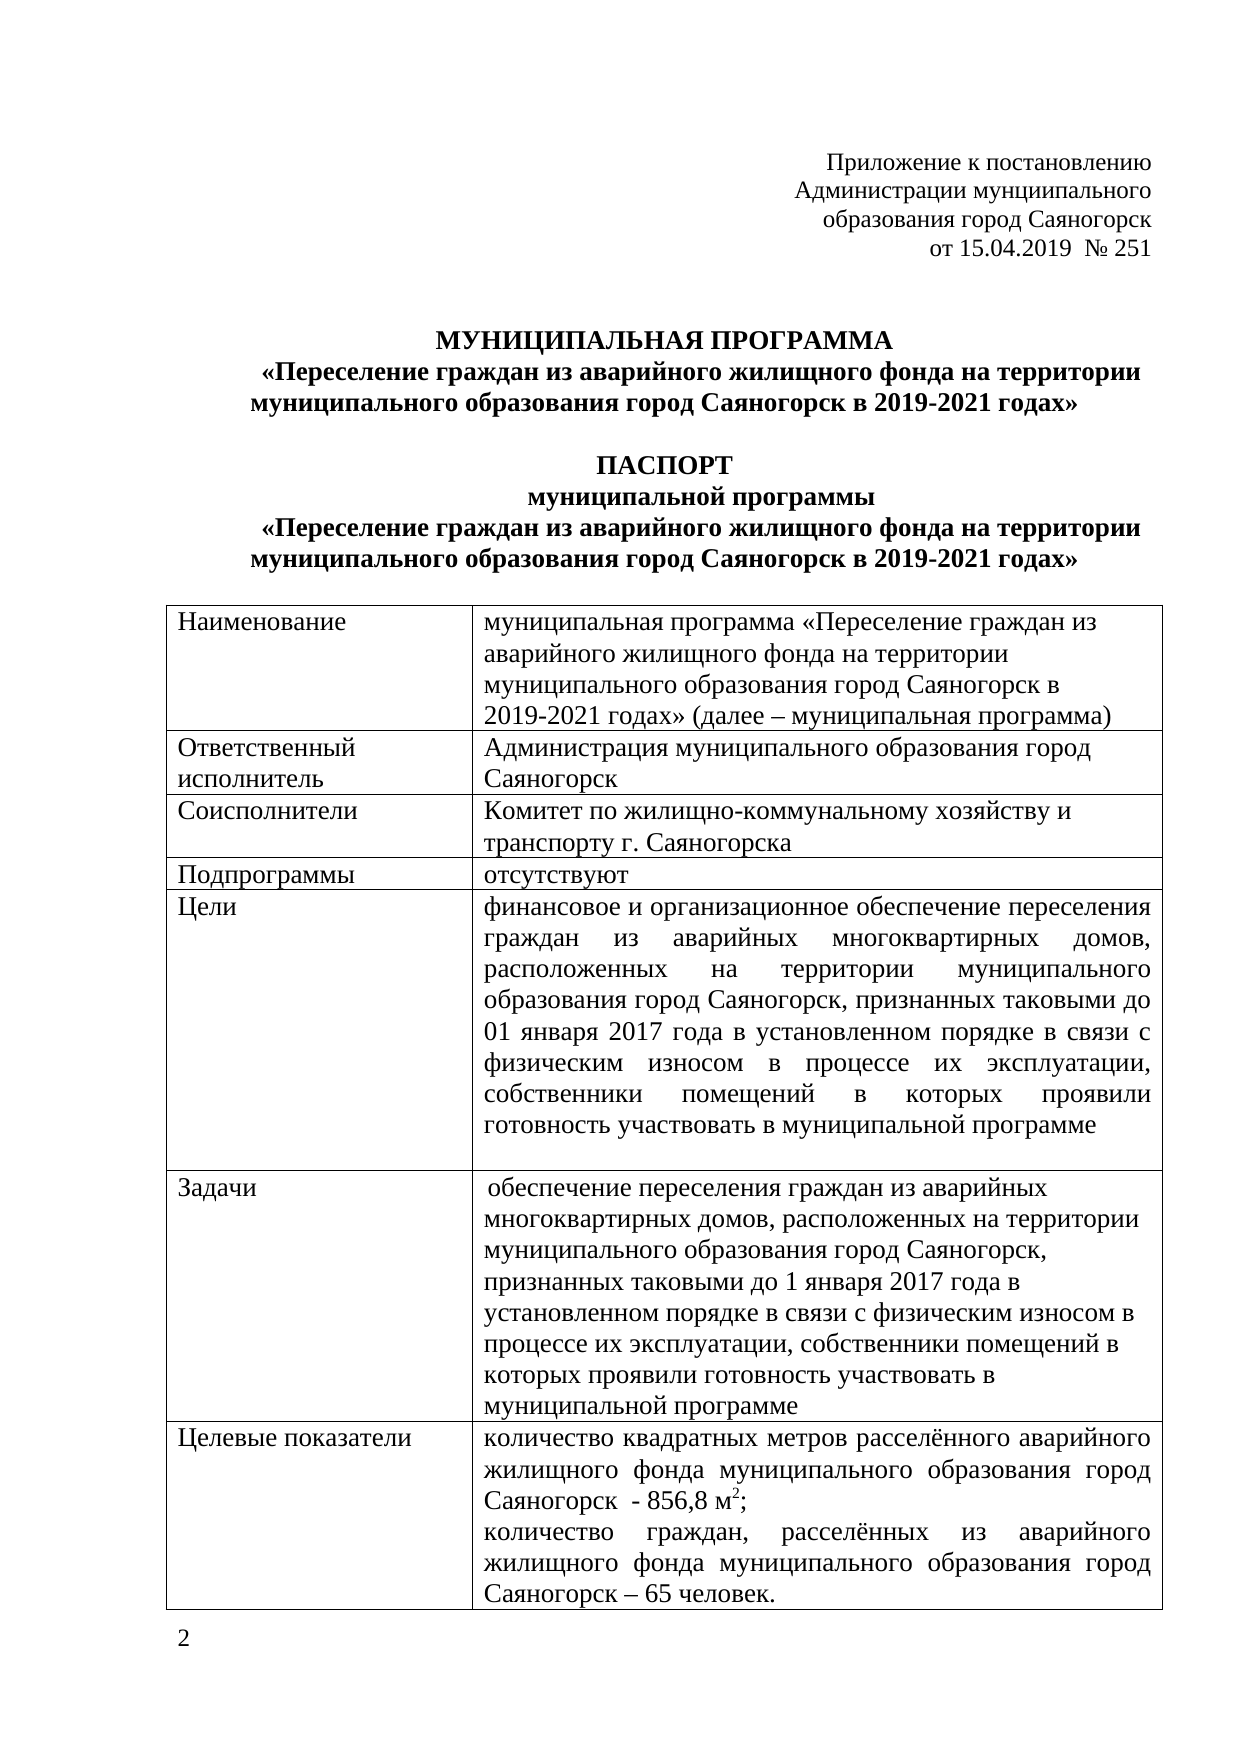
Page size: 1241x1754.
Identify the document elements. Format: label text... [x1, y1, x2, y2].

table_cell Подпрограммы [167, 858, 472, 889]
table_header Наименование [167, 606, 472, 730]
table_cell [473, 1422, 1162, 1608]
table_cell Ответственный исполнитель [167, 731, 472, 793]
list МУНИЦИПАЛЬНАЯ ПРОГРАММА [177, 324, 1152, 355]
table_cell Цели [167, 890, 472, 1170]
table_cell обеспечение переселения граждан из аварийных многоквартирных домов, расположенных на территории муниципального образования город Саяногорск, признанных таковыми до 1 января 2017 года в установленном порядке в связи с физическим износом в процессе их эксплуатации, собственники помещений в которых проявили готовность участвовать в муниципальной программе [473, 1171, 1162, 1421]
table_header муниципальная программа «Переселение граждан из аварийного жилищного фонда на территории муниципального образования город Саяногорск в 2019-2021 годах» (далее – муниципальная программа) [473, 606, 1162, 730]
text Приложение к постановлению [177, 147, 1152, 176]
table_cell финансовое и организационное обеспечение переселения граждан из аварийных многоквартирных домов, расположенных на территории муниципального образования город Саяногорск, признанных таковыми до 01 января 2017 года в установленном порядке в связи с физическим износом в процессе их эксплуатации, собственники помещений в которых проявили готовность участвовать в муниципальной программе [473, 890, 1162, 1170]
text «Переселение граждан из аварийного жилищного фонда на территории муниципального образования город Саяногорск в 2019-2021 годах» [177, 511, 1152, 573]
text образования город Саяногорск [177, 204, 1152, 233]
text Администрации мунциипального [177, 176, 1152, 204]
table_cell отсутствуют [473, 858, 1162, 889]
text муниципальной программы [177, 480, 1152, 511]
table_cell Комитет по жилищно-коммунальному хозяйству и транспорту г. Саяногорска [473, 795, 1162, 857]
text ПАСПОРТ [177, 449, 1152, 480]
table_cell Задачи [167, 1171, 472, 1421]
text от 15.04.2019 № 251 [177, 233, 1152, 262]
table_cell Администрация муниципального образования город Саяногорск [473, 731, 1162, 793]
table_cell Целевые показатели [167, 1422, 472, 1608]
text «Переселение граждан из аварийного жилищного фонда на территории муниципального образования город Саяногорск в 2019-2021 годах» [177, 355, 1152, 418]
table_cell Соисполнители [167, 795, 472, 857]
